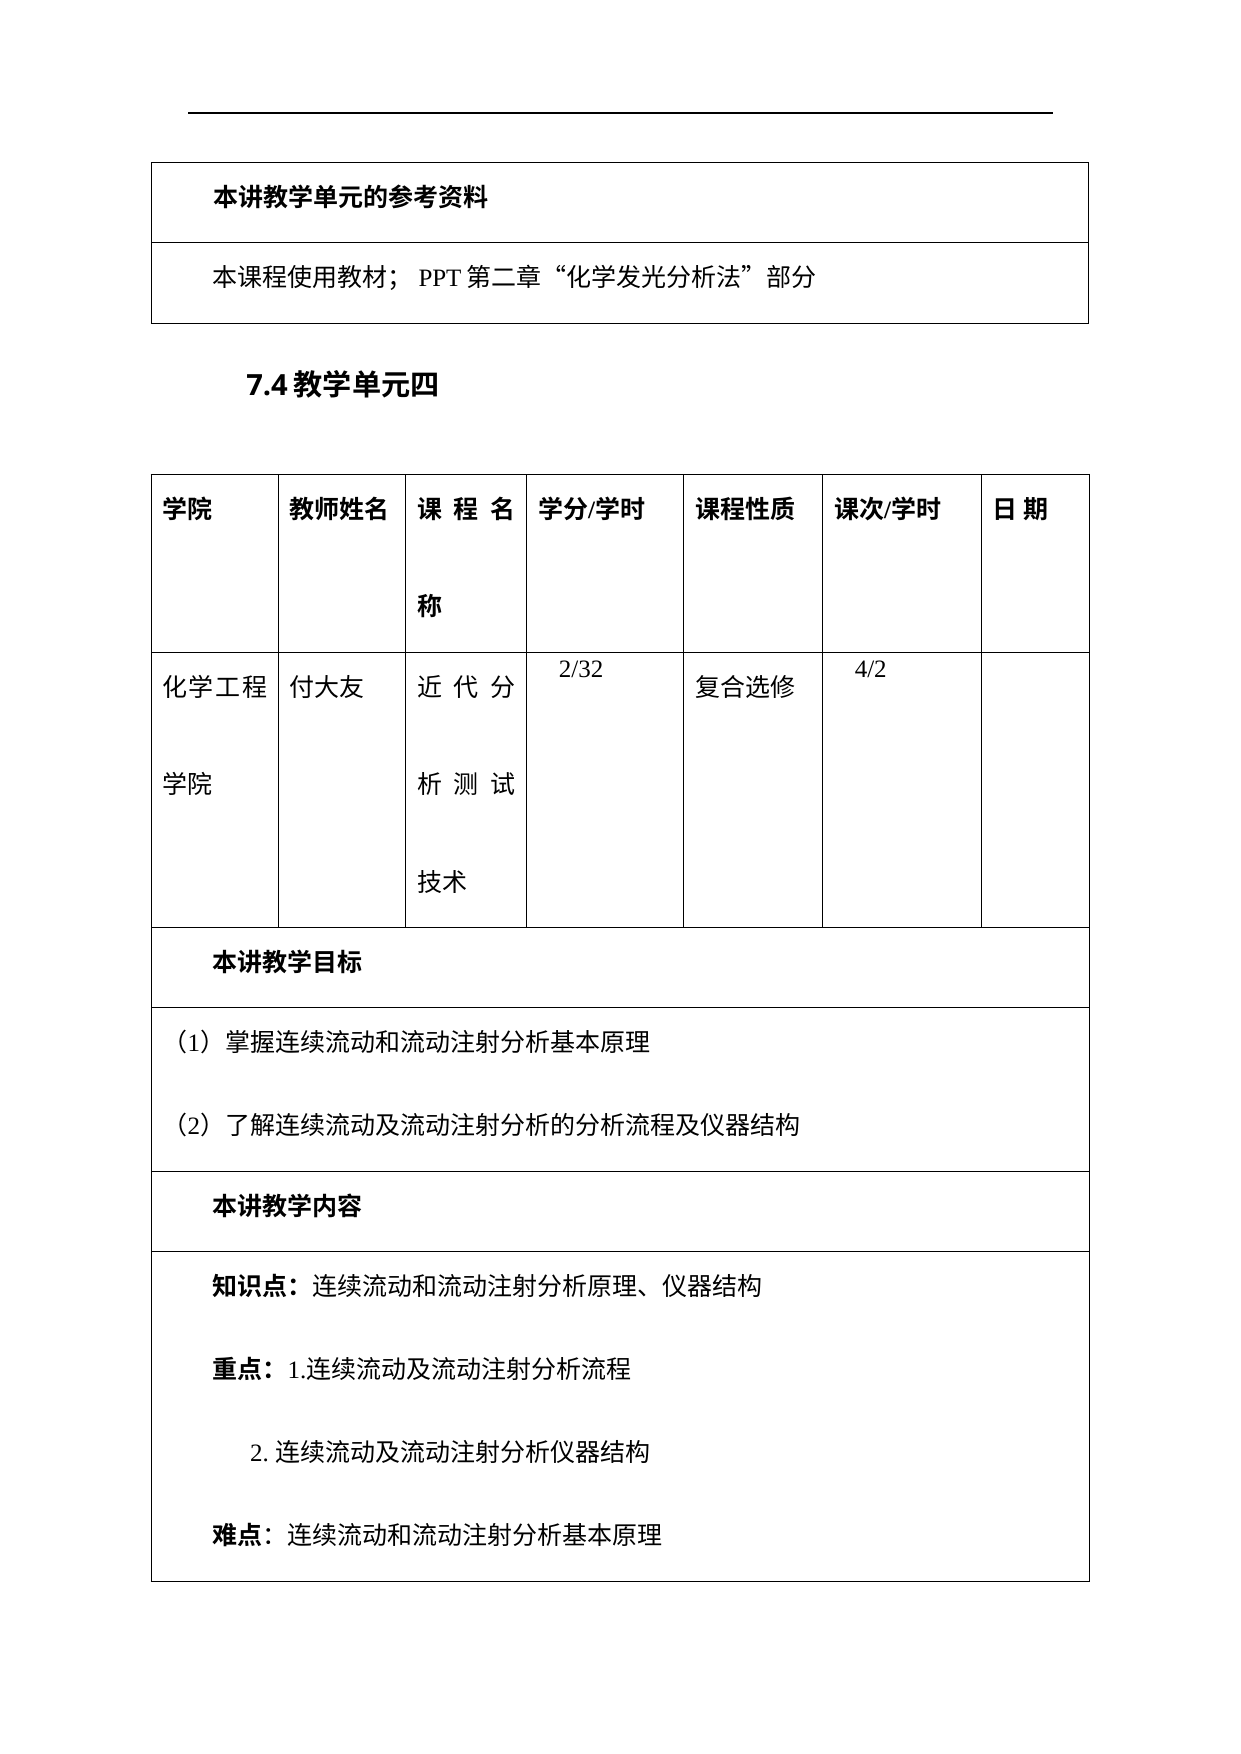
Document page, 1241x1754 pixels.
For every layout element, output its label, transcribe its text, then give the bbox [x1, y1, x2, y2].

table_cell 付大友 [279, 653, 405, 927]
table_header 课次/学时 [823, 475, 981, 652]
table_cell 知识点：连续流动和流动注射分析原理、仪器结构 重点：1.连续流动及流动注射分析流程 2. 连续流动及流动注射分析仪器结构 难点：连续流动和流动注射分析基本原理 [152, 1252, 1089, 1581]
table_cell 本讲教学内容 [152, 1172, 1089, 1251]
table_cell [982, 653, 1089, 927]
table_cell （1）掌握连续流动和流动注射分析基本原理 （2）了解连续流动及流动注射分析的分析流程及仪器结构 [152, 1008, 1089, 1171]
table_header 教师姓名 [279, 475, 405, 652]
table_header 课程性质 [684, 475, 822, 652]
table_cell 化学工程学院 [152, 653, 278, 927]
subtitle 7.4教学单元四 [187, 351, 1053, 416]
table_cell 近代分析测试技术 [406, 653, 526, 927]
table_header 学分/学时 [527, 475, 683, 652]
table_cell 2/32 [527, 653, 683, 927]
table_cell 本讲教学单元的参考资料 [152, 163, 1088, 242]
table_header 课程名称 [406, 475, 526, 652]
table_header 学院 [152, 475, 278, 652]
table_header 日 期 [982, 475, 1089, 652]
table_cell 4/2 [823, 653, 981, 927]
table_cell 本课程使用教材； PPT第二章“化学发光分析法”部分 [152, 243, 1088, 323]
table_cell 复合选修 [684, 653, 822, 927]
table_cell 本讲教学目标 [152, 928, 1089, 1007]
